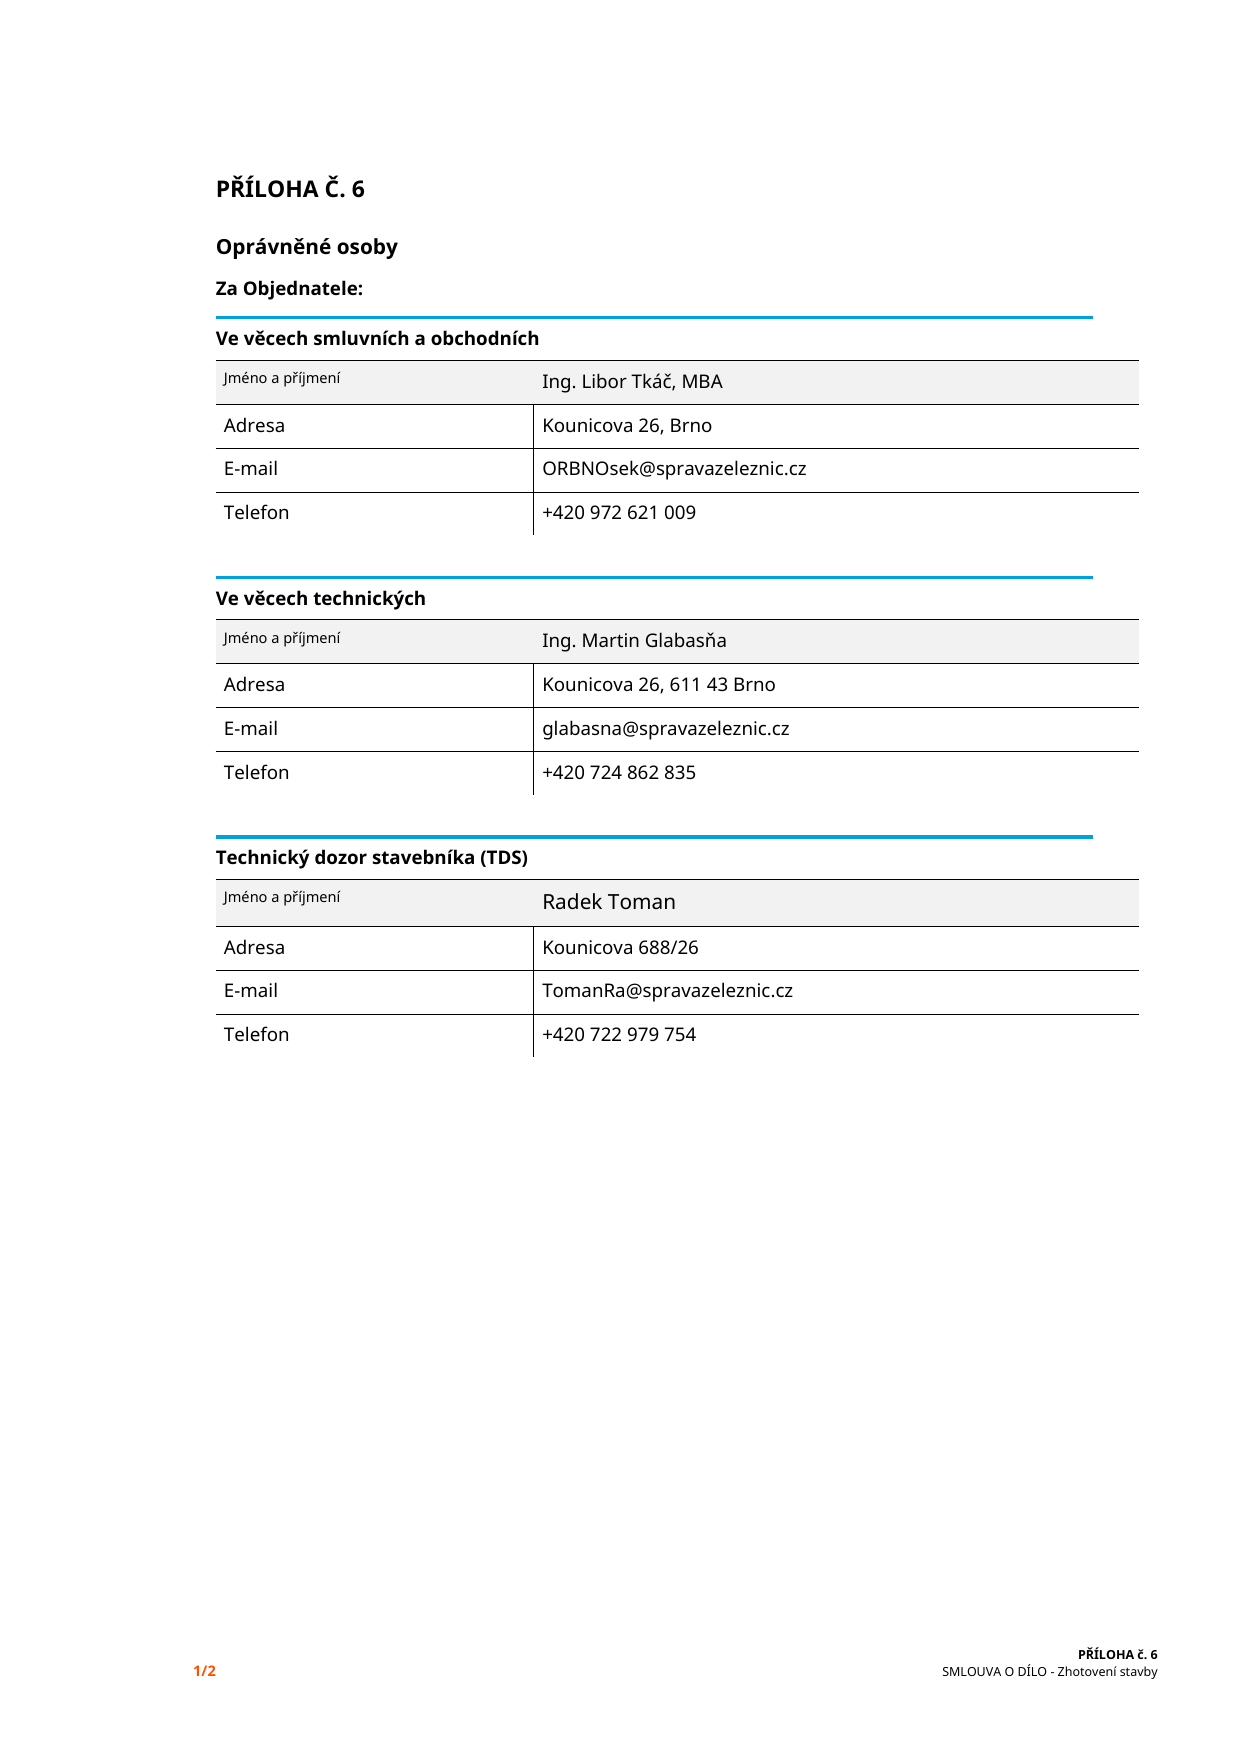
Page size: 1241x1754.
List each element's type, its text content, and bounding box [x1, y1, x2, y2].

table_cell Kounicova 688/26 [534, 927, 1139, 969]
table_cell E-mail [216, 708, 533, 751]
table_cell Adresa [216, 927, 533, 969]
table_cell Kounicova 26, Brno [534, 405, 1139, 447]
table_header Jméno a příjmení [216, 361, 534, 404]
table_cell TomanRa@spravazeleznic.cz [534, 971, 1139, 1013]
table_cell ORBNOsek@spravazeleznic.cz [534, 449, 1139, 491]
table_cell Telefon [216, 1015, 533, 1057]
table_cell +420 722 979 754 [534, 1015, 1139, 1057]
table_cell E-mail [216, 971, 533, 1013]
table_cell Adresa [216, 405, 533, 447]
text Technický dozor stavebníka (TDS) [216, 839, 1093, 870]
table_header Ing. Martin Glabasňa [534, 620, 1139, 663]
table_cell Adresa [216, 664, 533, 707]
table_cell glabasna@spravazeleznic.cz [534, 708, 1139, 751]
table_cell +420 972 621 009 [534, 493, 1139, 535]
table_header Ing. Libor Tkáč, MBA [534, 361, 1139, 404]
table_cell Telefon [216, 752, 533, 795]
text Ve věcech technických [216, 579, 1093, 611]
table_cell E-mail [216, 449, 533, 491]
table_cell Telefon [216, 493, 533, 535]
text Ve věcech smluvních a obchodních [216, 319, 1093, 351]
table_header Radek Toman [534, 880, 1139, 926]
table_cell Kounicova 26, 611 43 Brno [534, 664, 1139, 707]
text Příloha č. 6 [216, 172, 1093, 204]
table_header Jméno a příjmení [216, 620, 534, 663]
table_header Jméno a příjmení [216, 880, 534, 926]
table_cell +420 724 862 835 [534, 752, 1139, 795]
text Za Objednatele: [216, 276, 1093, 301]
text Oprávněné osoby [216, 232, 1093, 260]
